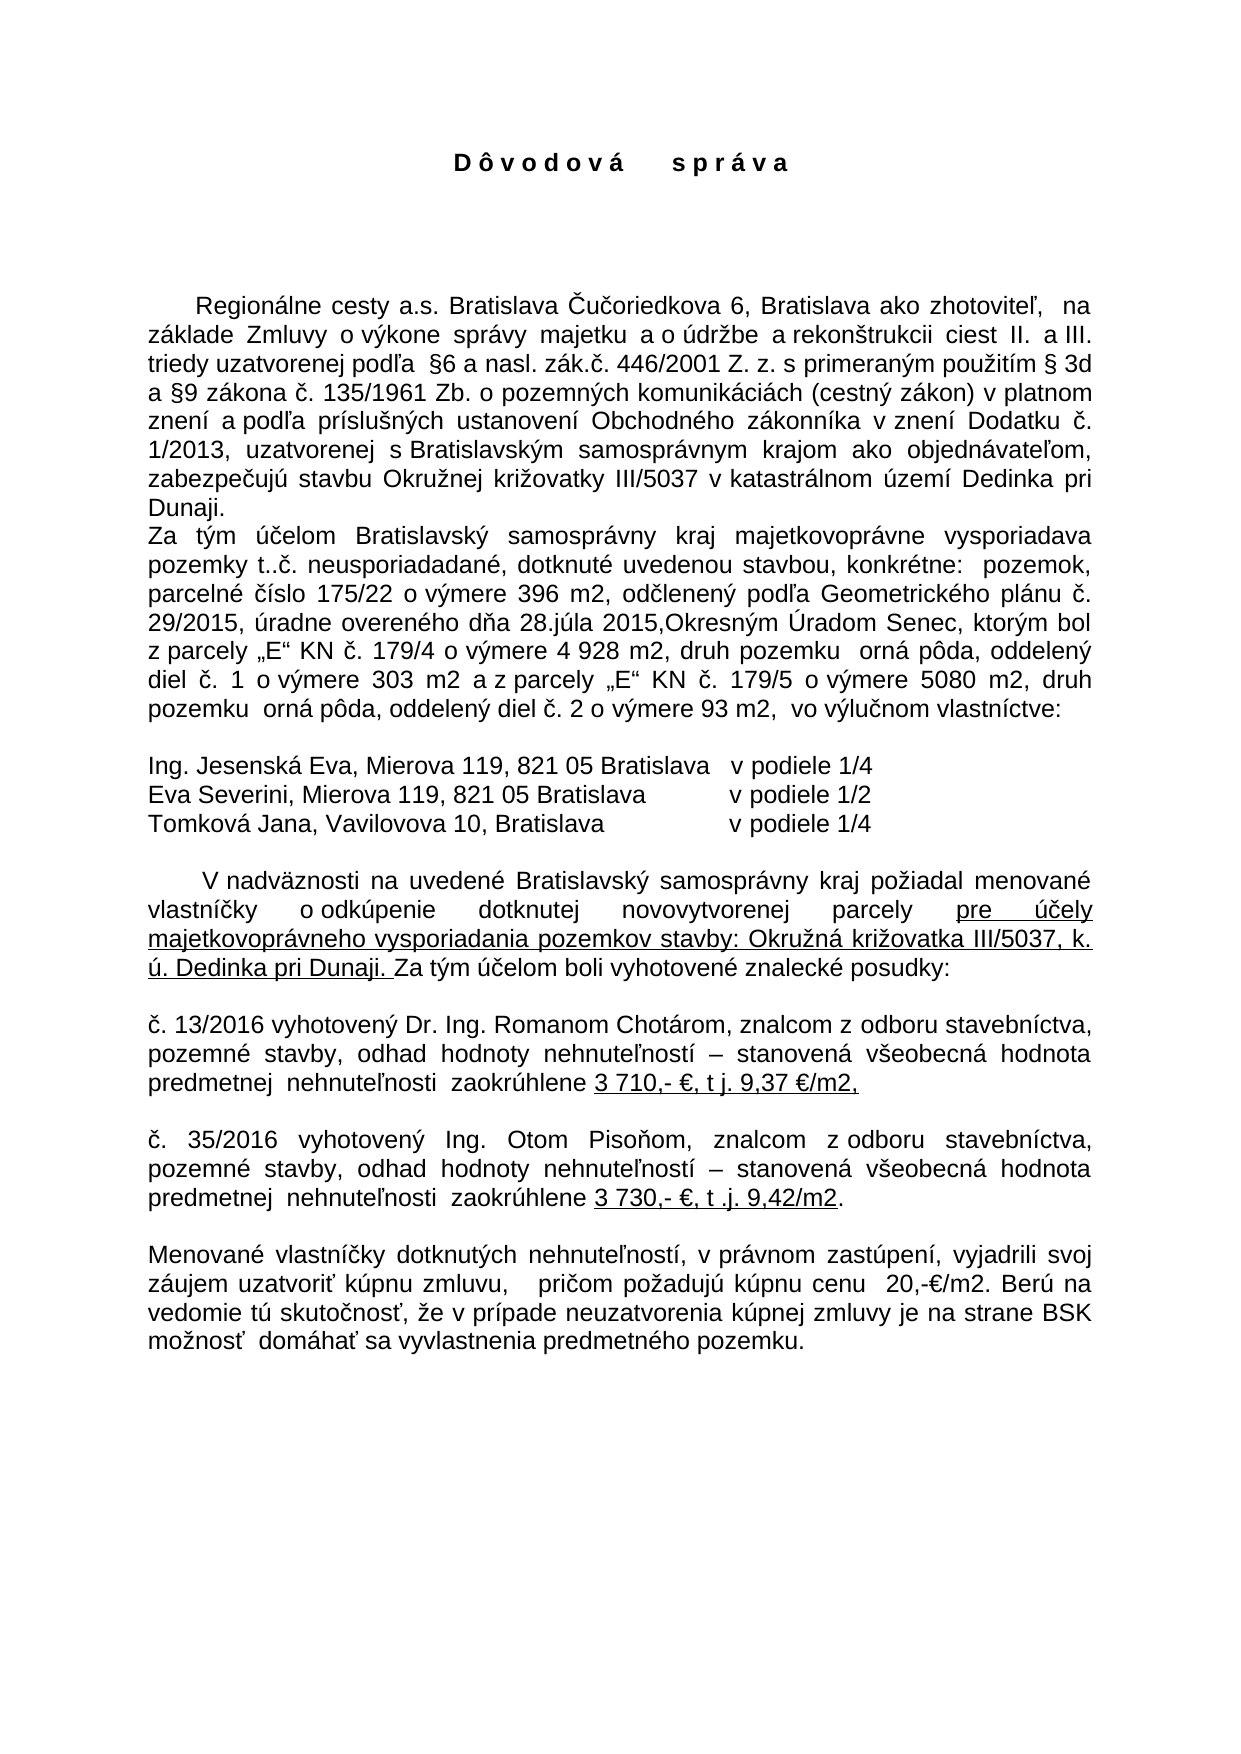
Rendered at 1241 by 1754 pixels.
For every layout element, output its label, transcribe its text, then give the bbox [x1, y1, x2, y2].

text Eva Severini, Mierova 119, 821 05 Bratislava v podiele 1/2 [148, 780, 1093, 809]
text Regionálne cesty a.s. Bratislava Čučoriedkova 6, Bratislava ako zhotoviteľ, na základe Zmluvy o výkone správy majetku a o údržbe a rekonštrukcii ciest II. a III. triedy uzatvorenej podľa §6 a nasl. zák.č. 446/2001 Z. z. s primeraným použitím § 3d a §9 zákona č. 135/1961 Zb. o pozemných komunikáciách (cestný zákon) v platnom znení a podľa príslušných ustanovení Obchodného zákonníka v znení Dodatku č. 1/2013, uzatvorenej s Bratislavským samosprávnym krajom ako objednávateľom, zabezpečujú stavbu Okružnej križovatky III/5037 v katastrálnom území Dedinka pri Dunaji. [148, 291, 1093, 521]
text č. 35/2016 vyhotovený Ing. Otom Pisoňom, znalcom z odboru stavebníctva, pozemné stavby, odhad hodnoty nehnuteľností – stanovená všeobecná hodnota predmetnej nehnuteľnosti zaokrúhlene 3 730,- €, t .j. 9,42/m2. [148, 1125, 1093, 1211]
text Tomková Jana, Vavilovova 10, Bratislava v podiele 1/4 [148, 809, 1093, 838]
text č. 13/2016 vyhotovený Dr. Ing. Romanom Chotárom, znalcom z odboru stavebníctva, pozemné stavby, odhad hodnoty nehnuteľností – stanovená všeobecná hodnota predmetnej nehnuteľnosti zaokrúhlene 3 710,- €, t j. 9,37 €/m2, [148, 1010, 1093, 1096]
text Za tým účelom Bratislavský samosprávny kraj majetkovoprávne vysporiadava pozemky t..č. neusporiadadané, dotknuté uvedenou stavbou, konkrétne: pozemok, parcelné číslo 175/22 o výmere 396 m2, odčlenený podľa Geometrického plánu č. 29/2015, úradne overeného dňa 28.júla 2015,Okresným Úradom Senec, ktorým bol z parcely „E“ KN č. 179/4 o výmere 4 928 m2, druh pozemku orná pôda, oddelený diel č. 1 o výmere 303 m2 a z parcely „E“ KN č. 179/5 o výmere 5080 m2, druh pozemku orná pôda, oddelený diel č. 2 o výmere 93 m2, vo výlučnom vlastníctve: [148, 521, 1093, 723]
text Ing. Jesenská Eva, Mierova 119, 821 05 Bratislava v podiele 1/4 [148, 751, 1093, 780]
text V nadväznosti na uvedené Bratislavský samosprávny kraj požiadal menované vlastníčky o odkúpenie dotknutej novovytvorenej parcely pre účely majetkovoprávneho vysporiadania pozemkov stavby: Okružná križovatka III/5037, k. ú. Dedinka pri Dunaji. Za tým účelom boli vyhotovené znalecké posudky: [148, 866, 1093, 949]
text D ô v o d o v á s p r á v a [148, 148, 1093, 176]
text V nadväznosti na uvedené Bratislavský samosprávny kraj požiadal menované vlastníčky o odkúpenie dotknutej novovytvorenej parcely pre účely majetkovoprávneho vysporiadania pozemkov stavby: Okružná križovatka III/5037, k. ú. Dedinka pri Dunaji. Za tým účelom boli vyhotovené znalecké posudky: [148, 950, 1093, 981]
text Menované vlastníčky dotknutých nehnuteľností, v právnom zastúpení, vyjadrili svoj záujem uzatvoriť kúpnu zmluvu, pričom požadujú kúpnu cenu 20,-€/m2. Berú na vedomie tú skutočnosť, že v prípade neuzatvorenia kúpnej zmluvy je na strane BSK možnosť domáhať sa vyvlastnenia predmetného pozemku. [148, 1240, 1093, 1355]
